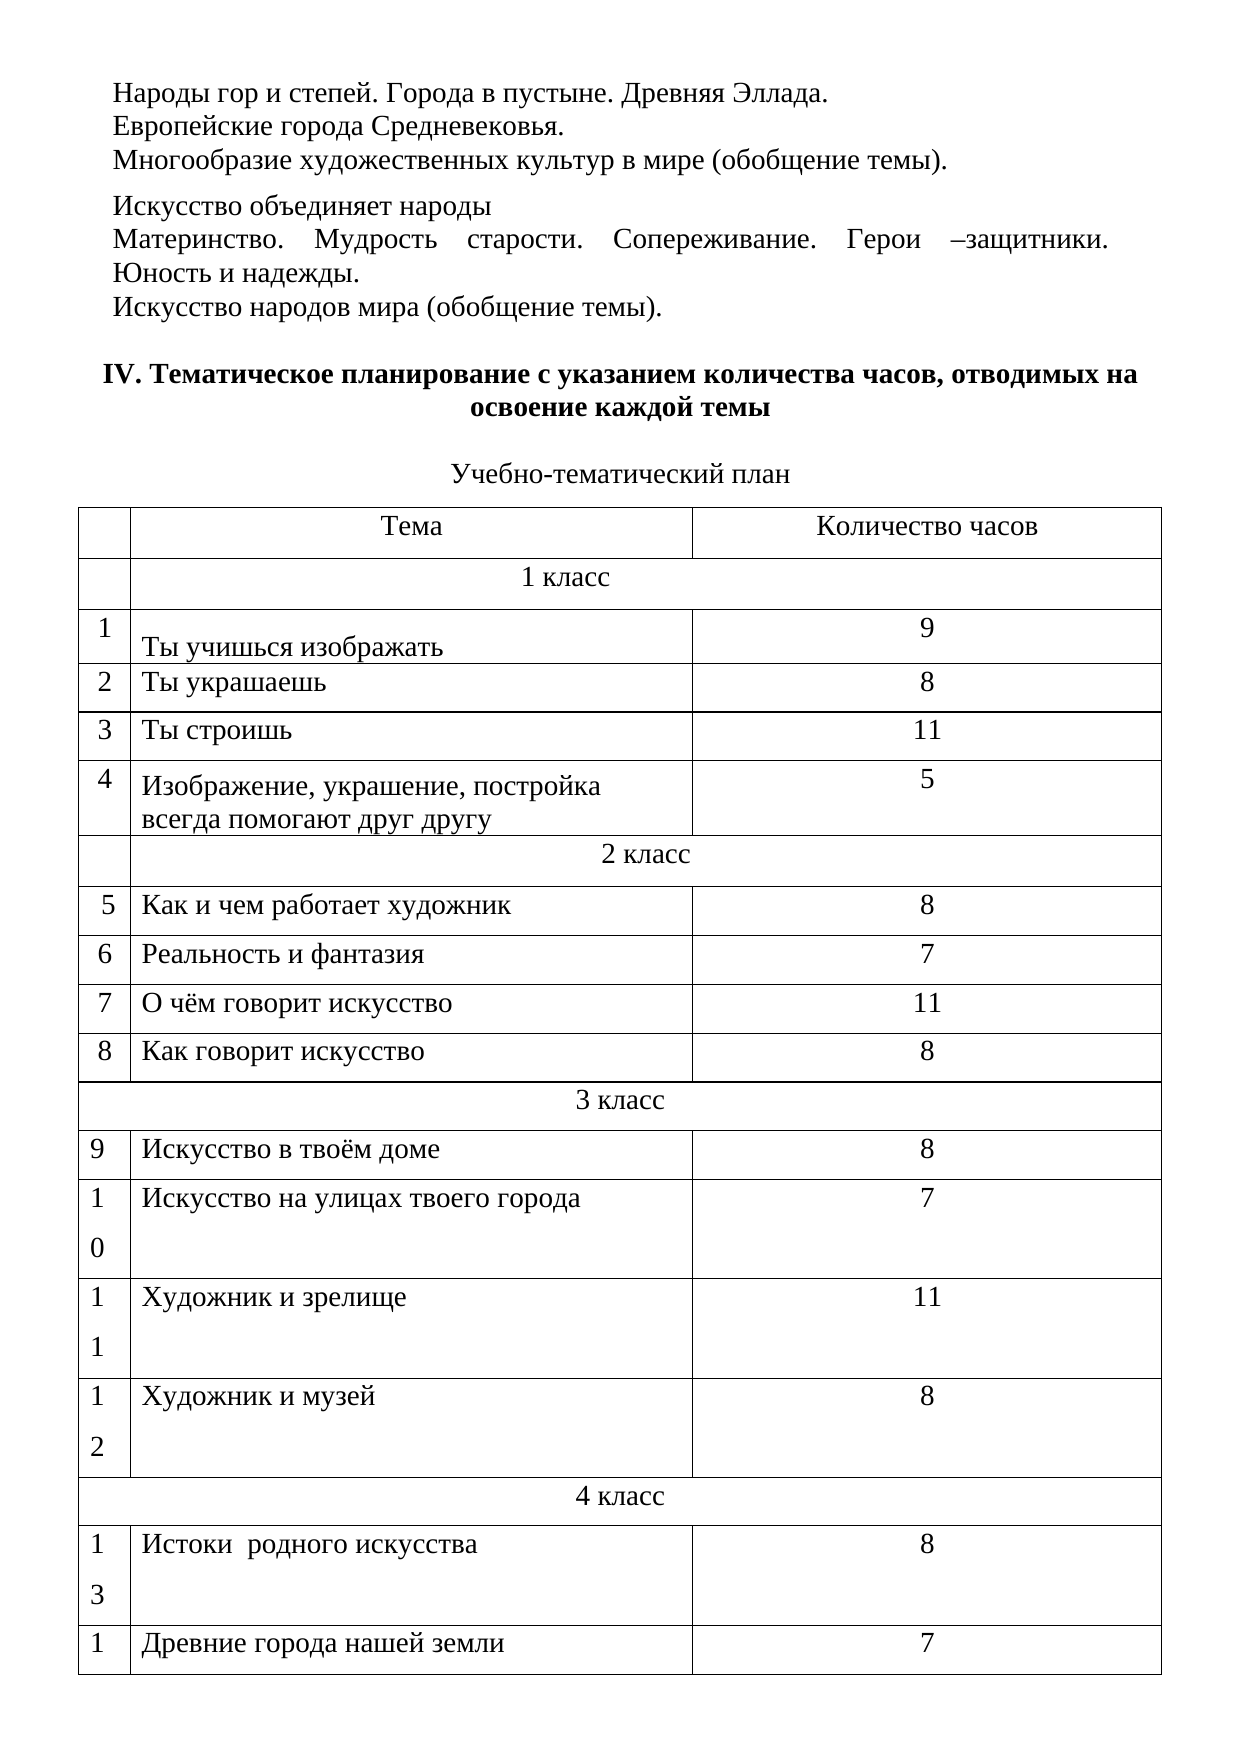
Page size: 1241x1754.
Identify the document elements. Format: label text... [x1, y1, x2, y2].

table_cell 8 [693, 664, 1161, 711]
table_cell 6 [79, 936, 130, 984]
table_cell 5 [693, 761, 1161, 835]
table_cell 11 [693, 713, 1161, 760]
table_cell 9 [693, 610, 1161, 663]
table_cell Ты украшаешь [131, 664, 692, 711]
table_cell Как говорит искусство [131, 1034, 692, 1081]
table_cell [79, 836, 130, 886]
table_cell Художник и зрелище [131, 1279, 692, 1377]
table_cell 4 [79, 761, 130, 835]
table_cell 8 [79, 1034, 130, 1081]
table_cell Художник и музей [131, 1379, 692, 1477]
text Многообразие художественных культур в мире (обобщение темы). [77, 142, 1144, 176]
table_cell 9 [79, 1131, 130, 1179]
table_cell 2 [79, 664, 130, 711]
table_cell [79, 559, 130, 609]
table_header Тема [131, 508, 692, 558]
table_cell 8 [693, 887, 1161, 935]
text Искусство народов мира (обобщение темы). [112, 289, 1165, 322]
text IV. Тематическое планирование с указанием количества часов, отводимых на освоение каждой темы [75, 356, 1165, 423]
table_cell Реальность и фантазия [131, 936, 692, 984]
text Народы гор и степей. Города в пустыне. Древняя Эллада. [112, 75, 1021, 108]
table_cell 8 [693, 1526, 1161, 1624]
text Искусство объединяет народы [112, 188, 1165, 222]
table_cell 2 класс [131, 836, 1161, 886]
table_cell Ты строишь [131, 713, 692, 760]
text Европейские города Средневековья. [112, 108, 1165, 142]
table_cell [131, 1626, 692, 1673]
table_cell 10 [79, 1180, 130, 1278]
table_cell Ты учишься изображать [131, 610, 692, 663]
table_cell 4 класс [79, 1478, 1161, 1525]
table_cell 1 [79, 610, 130, 663]
table_cell 11 [79, 1279, 130, 1377]
table_cell 7 [693, 1626, 1161, 1673]
table_cell О чём говорит искусство [131, 985, 692, 1032]
table_cell 3 класс [79, 1083, 1161, 1130]
table_cell Как и чем работает художник [131, 887, 692, 935]
table_cell 11 [693, 985, 1161, 1032]
table_header [79, 508, 130, 558]
table_cell 1 класс [131, 559, 1161, 609]
table_cell 7 [79, 985, 130, 1032]
table_cell Изображение, украшение, постройка всегда помогают друг другу [131, 761, 692, 835]
table_cell 8 [693, 1379, 1161, 1477]
text Материнство. Мудрость старости. Сопереживание. Герои –защитники. Юность и надежды. [112, 222, 1109, 289]
table_cell 3 [79, 713, 130, 760]
table_cell 7 [693, 1180, 1161, 1278]
table_cell 8 [693, 1131, 1161, 1179]
table_cell Искусство в твоём доме [131, 1131, 692, 1179]
text Учебно-тематический план [75, 456, 1165, 490]
table_cell Искусство на улицах твоего города [131, 1180, 692, 1278]
table_cell 8 [693, 1034, 1161, 1081]
table_cell 5 [79, 887, 130, 935]
table_cell 14 [79, 1626, 130, 1673]
table_cell 13 [79, 1526, 130, 1624]
table_header Количество часов [693, 508, 1161, 558]
table_cell 11 [693, 1279, 1161, 1377]
table_cell 12 [79, 1379, 130, 1477]
table_cell 7 [693, 936, 1161, 984]
table_cell Истоки родного искусства [131, 1526, 692, 1624]
